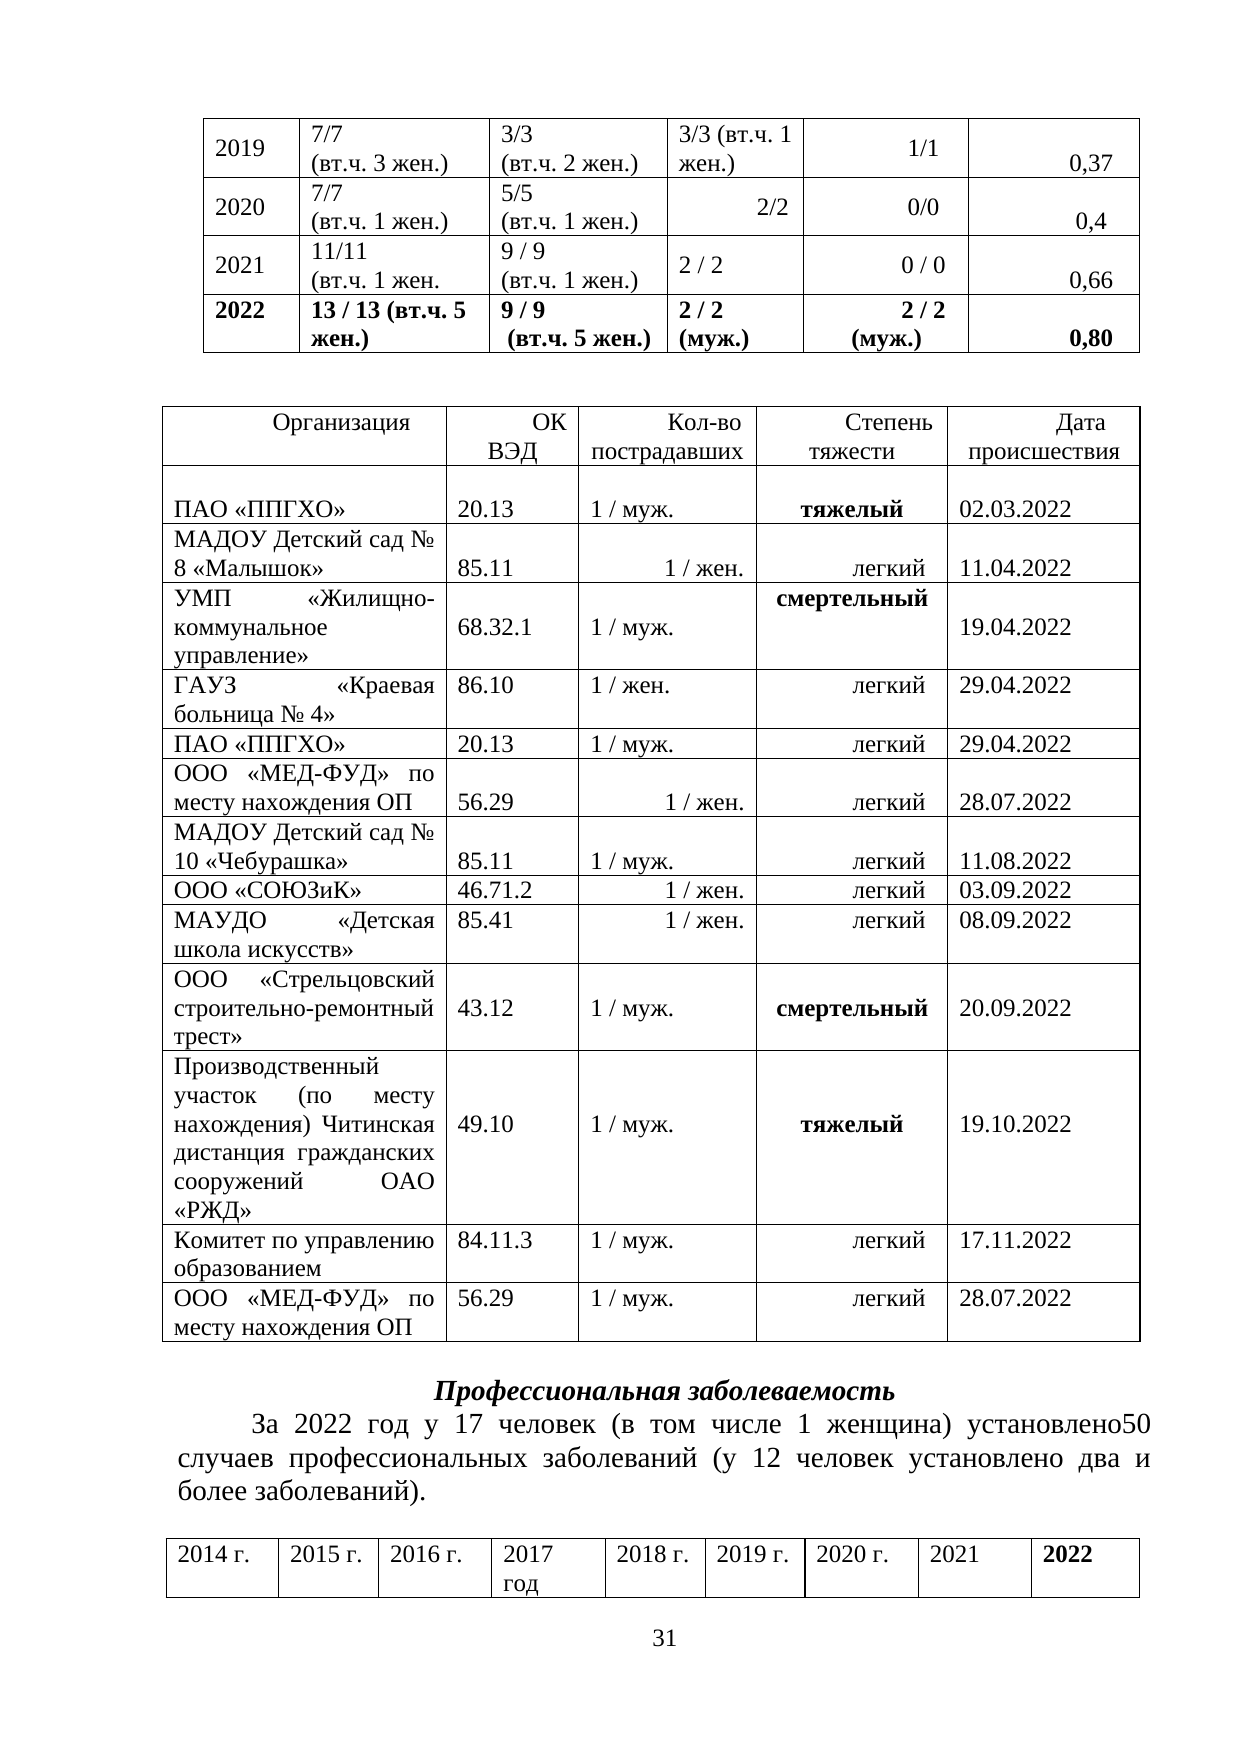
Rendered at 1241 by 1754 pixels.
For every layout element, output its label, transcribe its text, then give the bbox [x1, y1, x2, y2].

table_cell 0,37 [969, 119, 1139, 177]
table_header Степень тяжести [757, 407, 947, 465]
table_cell 11.04.2022 [948, 524, 1139, 582]
table_cell 49.10 [447, 1051, 578, 1224]
table_header Дата происшествия [948, 407, 1139, 465]
table_cell 9 / 9 (вт.ч. 5 жен.) [490, 295, 667, 352]
table_cell 1 / жен. [579, 876, 756, 904]
table_cell тяжелый [757, 1051, 947, 1224]
table_cell 11.08.2022 [948, 817, 1139, 874]
table_header Кол-во пострадавших [579, 407, 756, 465]
table_cell 0,66 [969, 236, 1139, 294]
table_cell 02.03.2022 [948, 466, 1139, 523]
table_cell 11/11 (вт.ч. 1 жен. [300, 236, 489, 294]
table_cell 68.32.1 [447, 583, 578, 669]
table_cell легкий [757, 817, 947, 874]
table_cell 86.10 [447, 670, 578, 728]
table_cell 85.11 [447, 817, 578, 874]
table_cell 1 / жен. [579, 905, 756, 963]
table_cell 2 / 2 [668, 236, 803, 294]
table_cell легкий [757, 905, 947, 963]
table_cell 1 / муж. [579, 1051, 756, 1224]
table_cell 19.04.2022 [948, 583, 1139, 669]
table_cell 85.41 [447, 905, 578, 963]
table_cell 1 / муж. [579, 1283, 756, 1341]
table_header 2019 г. [706, 1539, 804, 1597]
table_cell 2019 [204, 119, 299, 177]
table_cell 2 / 2 (муж.) [668, 295, 803, 352]
table_cell 2 / 2 (муж.) [804, 295, 968, 352]
table_cell 56.29 [447, 1283, 578, 1341]
table_cell 2020 [204, 178, 299, 235]
table_cell 0/0 [804, 178, 968, 235]
table_cell 1 / муж. [579, 583, 756, 669]
table_cell ООО «СОЮЗиК» [163, 876, 446, 904]
table_header 2017 год [492, 1539, 605, 1597]
table_cell 0,4 [969, 178, 1139, 235]
table_cell легкий [757, 1283, 947, 1341]
table_cell 13 / 13 (вт.ч. 5 жен.) [300, 295, 489, 352]
table_cell Производственный участок (по месту нахождения) Читинская дистанция гражданских сооружений ОАО «РЖД» [163, 1051, 446, 1224]
table_cell 08.09.2022 [948, 905, 1139, 963]
table_cell 56.29 [447, 759, 578, 816]
table_cell 1 / муж. [579, 466, 756, 523]
table_cell ГАУЗ «Краевая больница № 4» [163, 670, 446, 728]
table_cell МАУДО «Детская школа искусств» [163, 905, 446, 963]
table_cell 20.13 [447, 729, 578, 757]
table_header 2016 г. [379, 1539, 491, 1597]
table_header 2021 [919, 1539, 1031, 1597]
table_cell 03.09.2022 [948, 876, 1139, 904]
table_cell 85.11 [447, 524, 578, 582]
table_cell смертельный [757, 964, 947, 1050]
table_header 2020 г. [806, 1539, 918, 1597]
text Профессиональная заболеваемость [177, 1373, 1152, 1406]
table_cell 2021 [204, 236, 299, 294]
table_cell 1 / жен. [579, 759, 756, 816]
table_cell 20.09.2022 [948, 964, 1139, 1050]
table_cell 1 / жен. [579, 524, 756, 582]
table_cell 19.10.2022 [948, 1051, 1139, 1224]
table_cell 46.71.2 [447, 876, 578, 904]
table_cell 3/3 (вт.ч. 2 жен.) [490, 119, 667, 177]
table_cell 2022 [204, 295, 299, 352]
table_cell ООО «Стрельцовский строительно-ремонтный трест» [163, 964, 446, 1050]
table_cell МАДОУ Детский сад № 10 «Чебурашка» [163, 817, 446, 874]
table_cell 29.04.2022 [948, 729, 1139, 757]
table_cell ООО «МЕД-ФУД» по месту нахождения ОП [163, 759, 446, 816]
table_cell ООО «МЕД-ФУД» по месту нахождения ОП [163, 1283, 446, 1341]
table_cell УМП «Жилищно-коммунальное управление» [163, 583, 446, 669]
table_cell 2/2 [668, 178, 803, 235]
table_cell МАДОУ Детский сад № 8 «Малышок» [163, 524, 446, 582]
table_cell 28.07.2022 [948, 1283, 1139, 1341]
table_cell легкий [757, 670, 947, 728]
table_cell легкий [757, 524, 947, 582]
table_header 2015 г. [279, 1539, 378, 1597]
table_cell 29.04.2022 [948, 670, 1139, 728]
table_header ОКВЭД [447, 407, 578, 465]
table_cell 7/7 (вт.ч. 3 жен.) [300, 119, 489, 177]
table_cell тяжелый [757, 466, 947, 523]
table_cell 1/1 [804, 119, 968, 177]
table_cell 0 / 0 [804, 236, 968, 294]
table_header Организация [163, 407, 446, 465]
table_cell 1 / жен. [579, 670, 756, 728]
table_cell 1 / муж. [579, 817, 756, 874]
table_cell легкий [757, 876, 947, 904]
table_cell 5/5 (вт.ч. 1 жен.) [490, 178, 667, 235]
table_header 2018 г. [606, 1539, 705, 1597]
table_cell легкий [757, 759, 947, 816]
text За 2022 год у 17 человек (в том числе 1 женщина) установлено50 случаев профессиональных заболеваний (у 12 человек установлено два и более заболеваний). [177, 1406, 1152, 1507]
table_cell легкий [757, 729, 947, 757]
table_cell Комитет по управлению образованием [163, 1225, 446, 1282]
table_cell легкий [757, 1225, 947, 1282]
table_cell 17.11.2022 [948, 1225, 1139, 1282]
table_cell 1 / муж. [579, 729, 756, 757]
table_cell 43.12 [447, 964, 578, 1050]
table_cell 7/7 (вт.ч. 1 жен.) [300, 178, 489, 235]
table_cell 1 / муж. [579, 964, 756, 1050]
table_cell ПАО «ППГХО» [163, 466, 446, 523]
table_header 2014 г. [167, 1539, 278, 1597]
table_cell смертельный [757, 583, 947, 669]
table_cell 9 / 9 (вт.ч. 1 жен.) [490, 236, 667, 294]
table_cell 28.07.2022 [948, 759, 1139, 816]
table_cell 20.13 [447, 466, 578, 523]
table_cell 1 / муж. [579, 1225, 756, 1282]
table_cell 0,80 [969, 295, 1139, 352]
table_header 2022 [1032, 1539, 1139, 1597]
table_cell ПАО «ППГХО» [163, 729, 446, 757]
table_cell 84.11.3 [447, 1225, 578, 1282]
table_cell 3/3 (вт.ч. 1 жен.) [668, 119, 803, 177]
